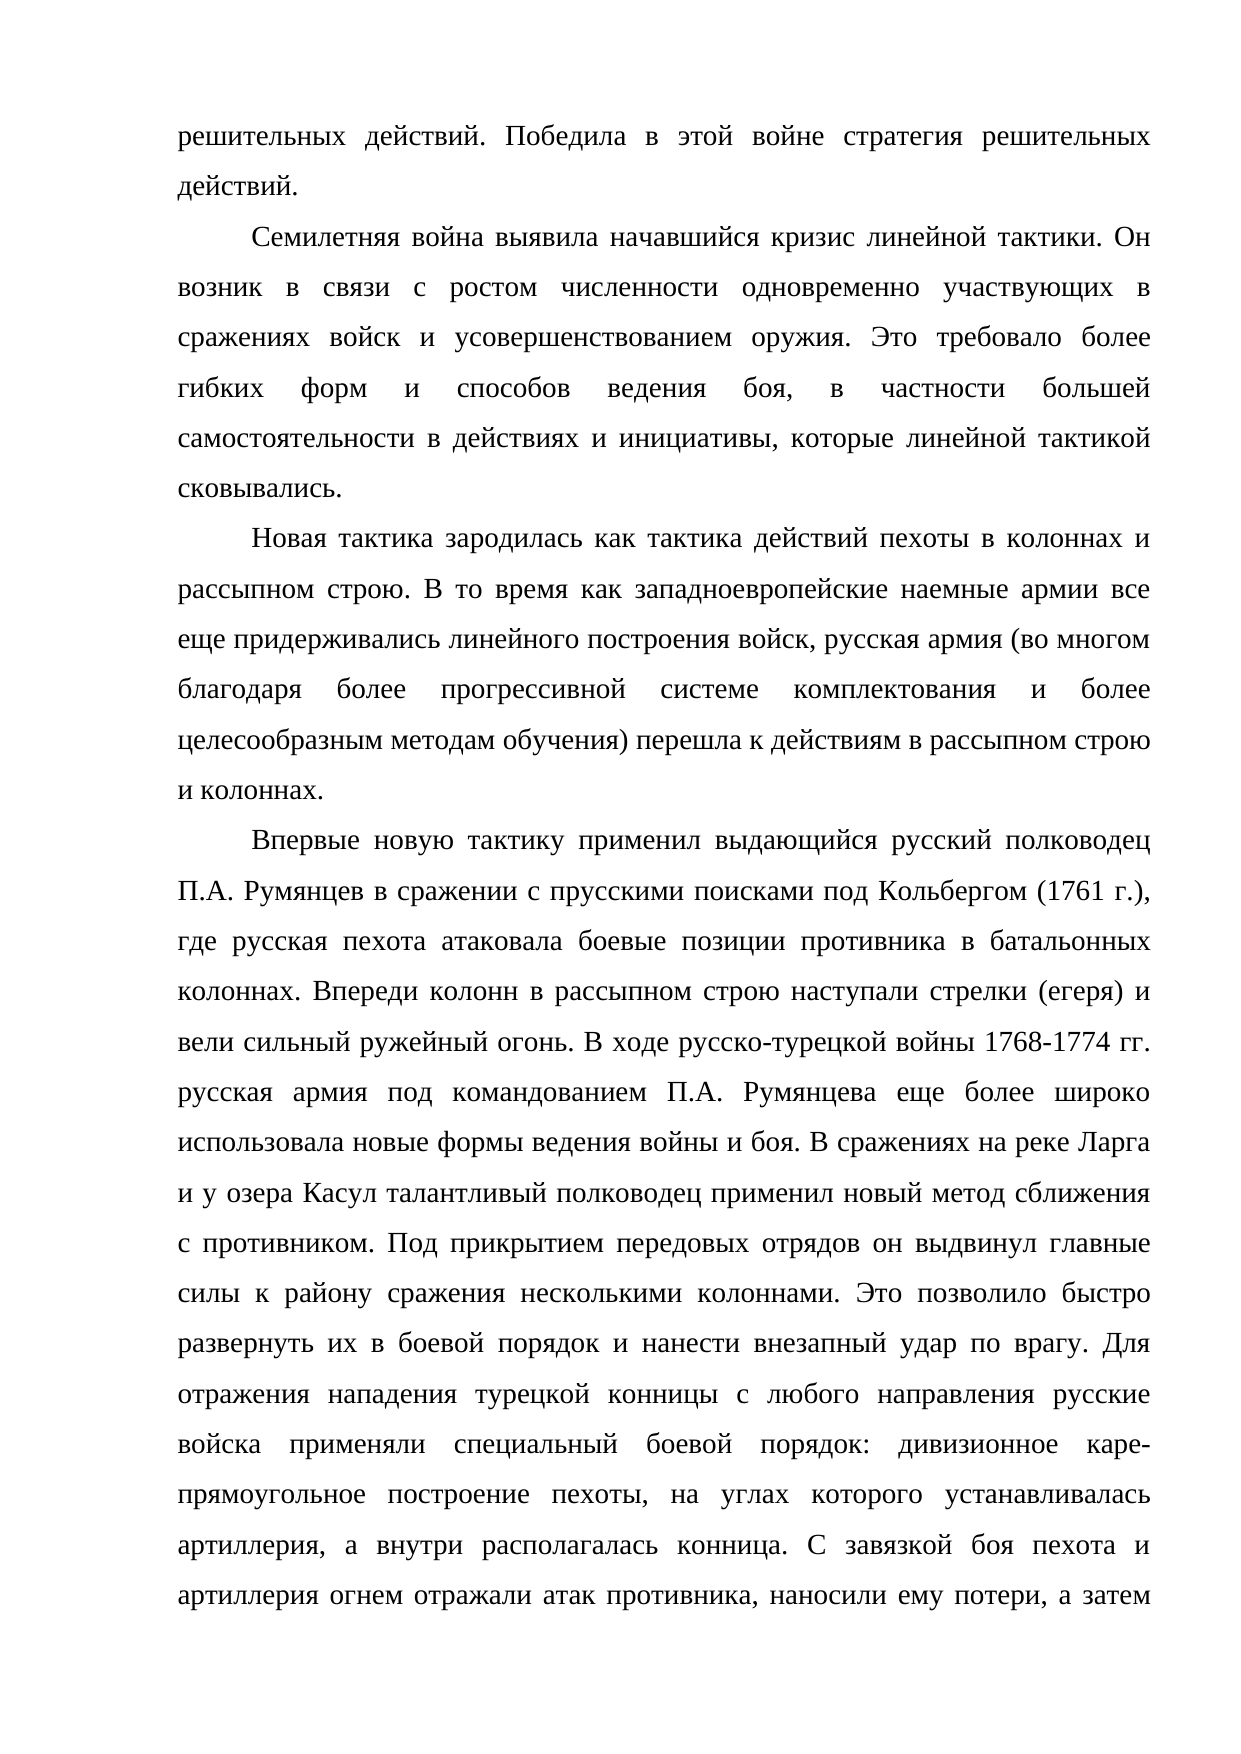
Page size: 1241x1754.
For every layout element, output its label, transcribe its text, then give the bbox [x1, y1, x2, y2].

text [177, 118, 1152, 202]
text Новая тактика зародилась как тактика действий пехоты в колоннах и рассыпном строю. В то время как западноевропейские наемные армии все еще придерживались линейного построения войск, русская армия (во многом благодаря более прогрессивной системе комплектования и более целесообразным методам обучения) перешла к действиям в рассыпном строю и колоннах. [177, 521, 1152, 806]
text Семилетняя война выявила начавшийся кризис линейной тактики. Он возник в связи с ростом численности одновременно участвующих в сражениях войск и усовершенствованием оружия. Это требовало более гибких форм и способов ведения боя, в частности большей самостоятельности в действиях и инициативы, которые линейной тактикой сковывались. [177, 219, 1152, 504]
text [177, 822, 1152, 1611]
